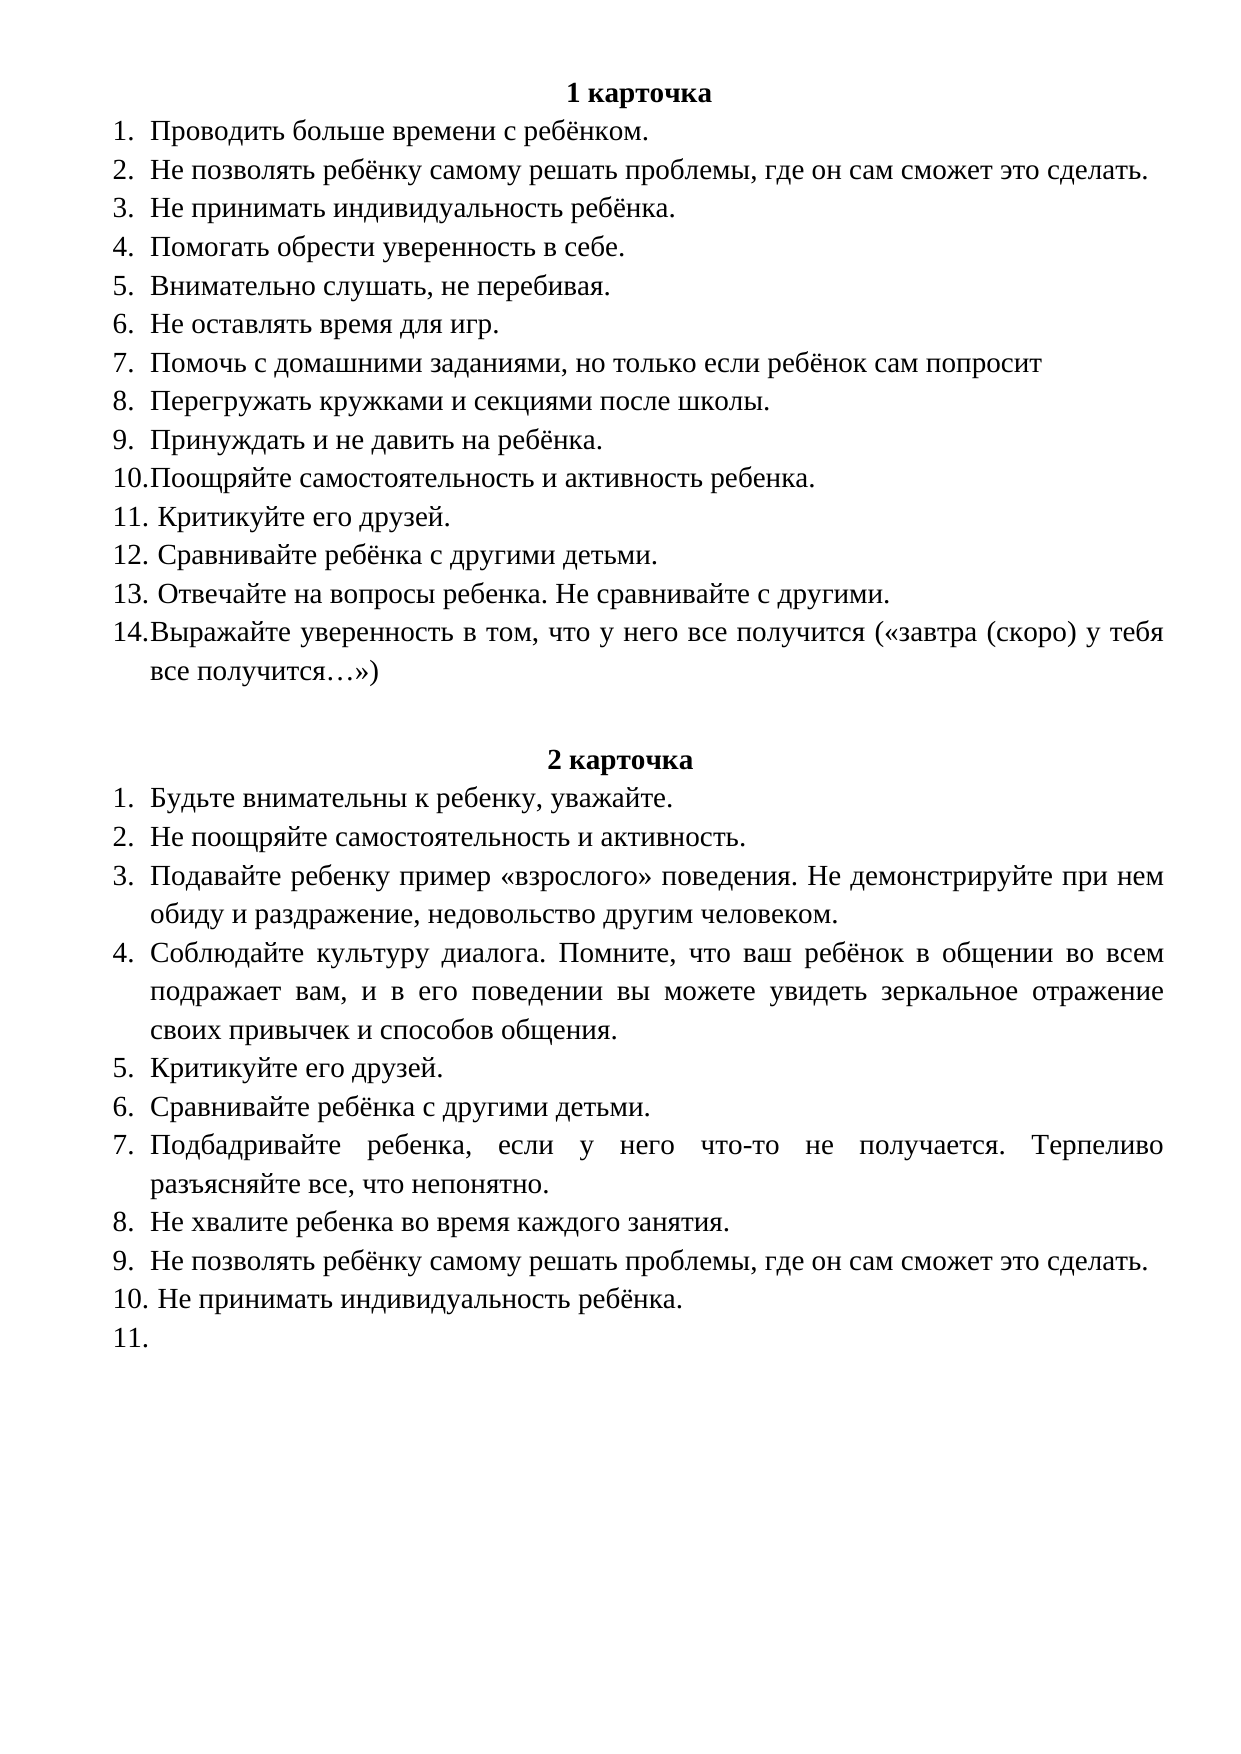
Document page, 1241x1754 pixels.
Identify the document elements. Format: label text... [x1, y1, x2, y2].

list Будьте внимательны к ребенку, уважайте. [112, 781, 1165, 814]
list Не принимать индивидуальность ребёнка. [112, 1282, 1165, 1315]
list Поощряйте самостоятельность и активность ребенка. [112, 460, 1165, 494]
list Подбадривайте ребенка, если у него что-то не получается. Терпеливо разъясняйте все, что непонятно. [112, 1127, 1165, 1199]
list Не позволять ребёнку самому решать проблемы, где он сам сможет это сделать. [112, 1243, 1165, 1277]
list Критикуйте его друзей. [112, 1050, 1165, 1084]
list Соблюдайте культуру диалога. Помните, что ваш ребёнок в общении во всем подражает вам, и в его поведении вы можете увидеть зеркальное отражение своих привычек и способов общения. [112, 935, 1165, 1045]
list Не хвалите ребенка во время каждого занятия. [112, 1204, 1165, 1238]
text 1 карточка [112, 75, 1165, 108]
list Проводить больше времени с ребёнком. [112, 113, 1165, 147]
list Перегружать кружками и секциями после школы. [112, 383, 1165, 417]
list Не оставлять время для игр. [112, 306, 1165, 340]
list Помочь с домашними заданиями, но только если ребёнок сам попросит [112, 345, 1165, 378]
text 2 карточка [75, 742, 1165, 776]
list Отвечайте на вопросы ребенка. Не сравнивайте с другими. [112, 576, 1165, 609]
list Сравнивайте ребёнка с другими детьми. [112, 537, 1165, 571]
list Не позволять ребёнку самому решать проблемы, где он сам сможет это сделать. [112, 152, 1165, 186]
list Сравнивайте ребёнка с другими детьми. [112, 1089, 1165, 1122]
list Принуждать и не давить на ребёнка. [112, 422, 1165, 455]
list Критикуйте его друзей. [112, 499, 1165, 532]
list Выражайте уверенность в том, что у него все получится («завтра (скоро) у тебя все получится…») [112, 614, 1165, 687]
list Подавайте ребенку пример «взрослого» поведения. Не демонстрируйте при нем обиду и раздражение, недовольство другим человеком. [112, 858, 1165, 930]
list Не поощряйте самостоятельность и активность. [112, 819, 1165, 853]
list Не принимать индивидуальность ребёнка. [112, 191, 1165, 224]
list Внимательно слушать, не перебивая. [112, 268, 1165, 301]
list Помогать обрести уверенность в себе. [112, 229, 1165, 263]
